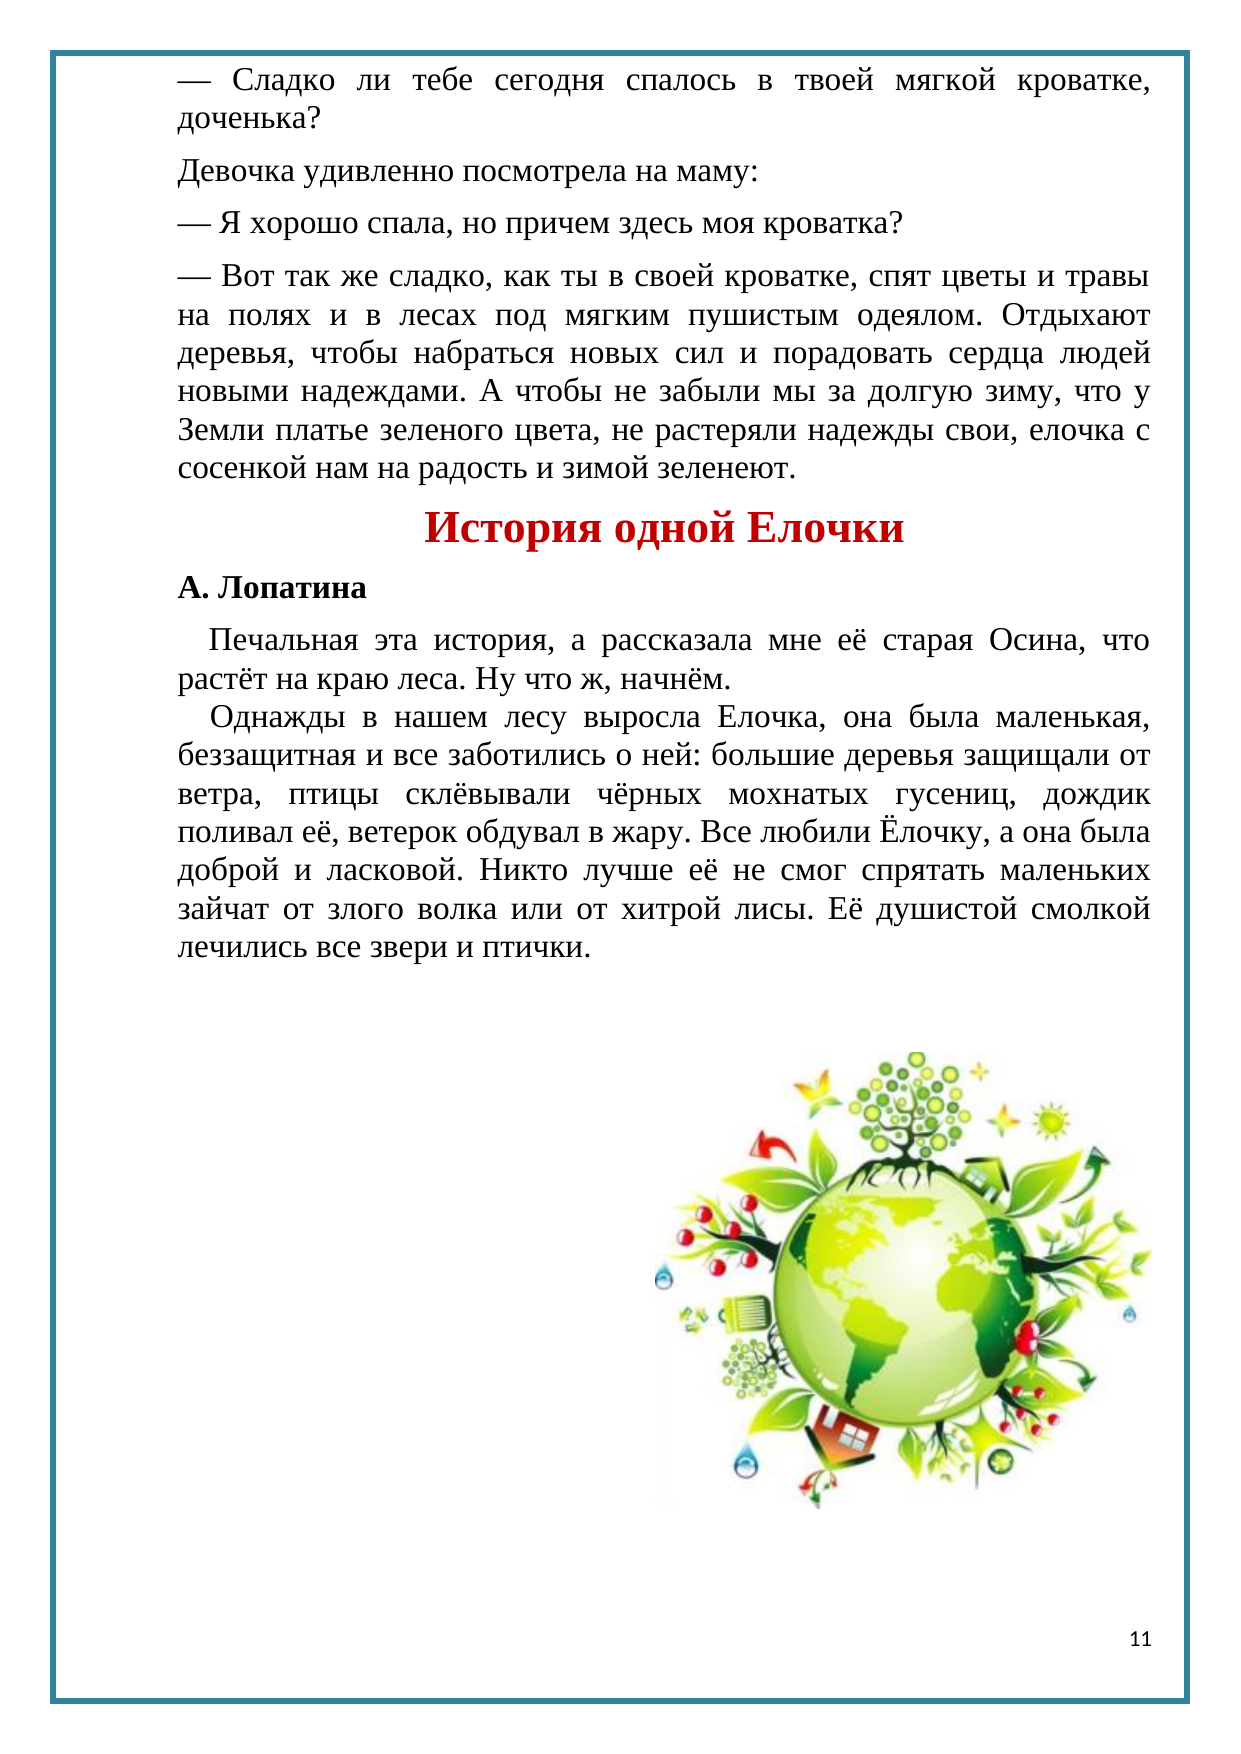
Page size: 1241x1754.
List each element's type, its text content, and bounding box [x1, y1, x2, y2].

picture [655, 1052, 1152, 1509]
text История одной Елочки [177, 500, 1152, 553]
text Однажды в нашем лесу выросла Елочка, она была маленькая, беззащитная и все заботились о ней: большие деревья защищали от ветра, птицы склёвывали чёрных мохнатых гусениц, дождик поливал её, ветерок обдувал в жару. Все любили Ёлочку, а она была доброй и ласковой. Никто лучше её не смог спрятать маленьких зайчат от злого волка или от хитрой лисы. Её душистой смолкой лечились все звери и птички. [177, 696, 1152, 965]
text — Я хорошо спала, но причем здесь моя кроватка? [177, 203, 1152, 241]
text — Сладко ли тебе сегодня спалось в твоей мягкой кроватке, доченька? [177, 59, 1152, 136]
text А. Лопатина [177, 567, 1152, 605]
text Печальная эта история, а рассказала мне её старая Осина, что растёт на краю леса. Ну что ж, начнём. [177, 620, 1152, 696]
text — Вот так же сладко, как ты в своей кроватке, спят цветы и травы на полях и в лесах под мягким пушистым одеялом. Отдыхают деревья, чтобы набраться новых сил и порадовать сердца людей новыми надеждами. А чтобы не забыли мы за долгую зиму, что у Земли платье зеленого цвета, не растеряли надежды свои, елочка с сосенкой нам на радость и зимой зеленеют. [177, 256, 1152, 486]
text Девочка удивленно посмотрела на маму: [177, 150, 1152, 188]
